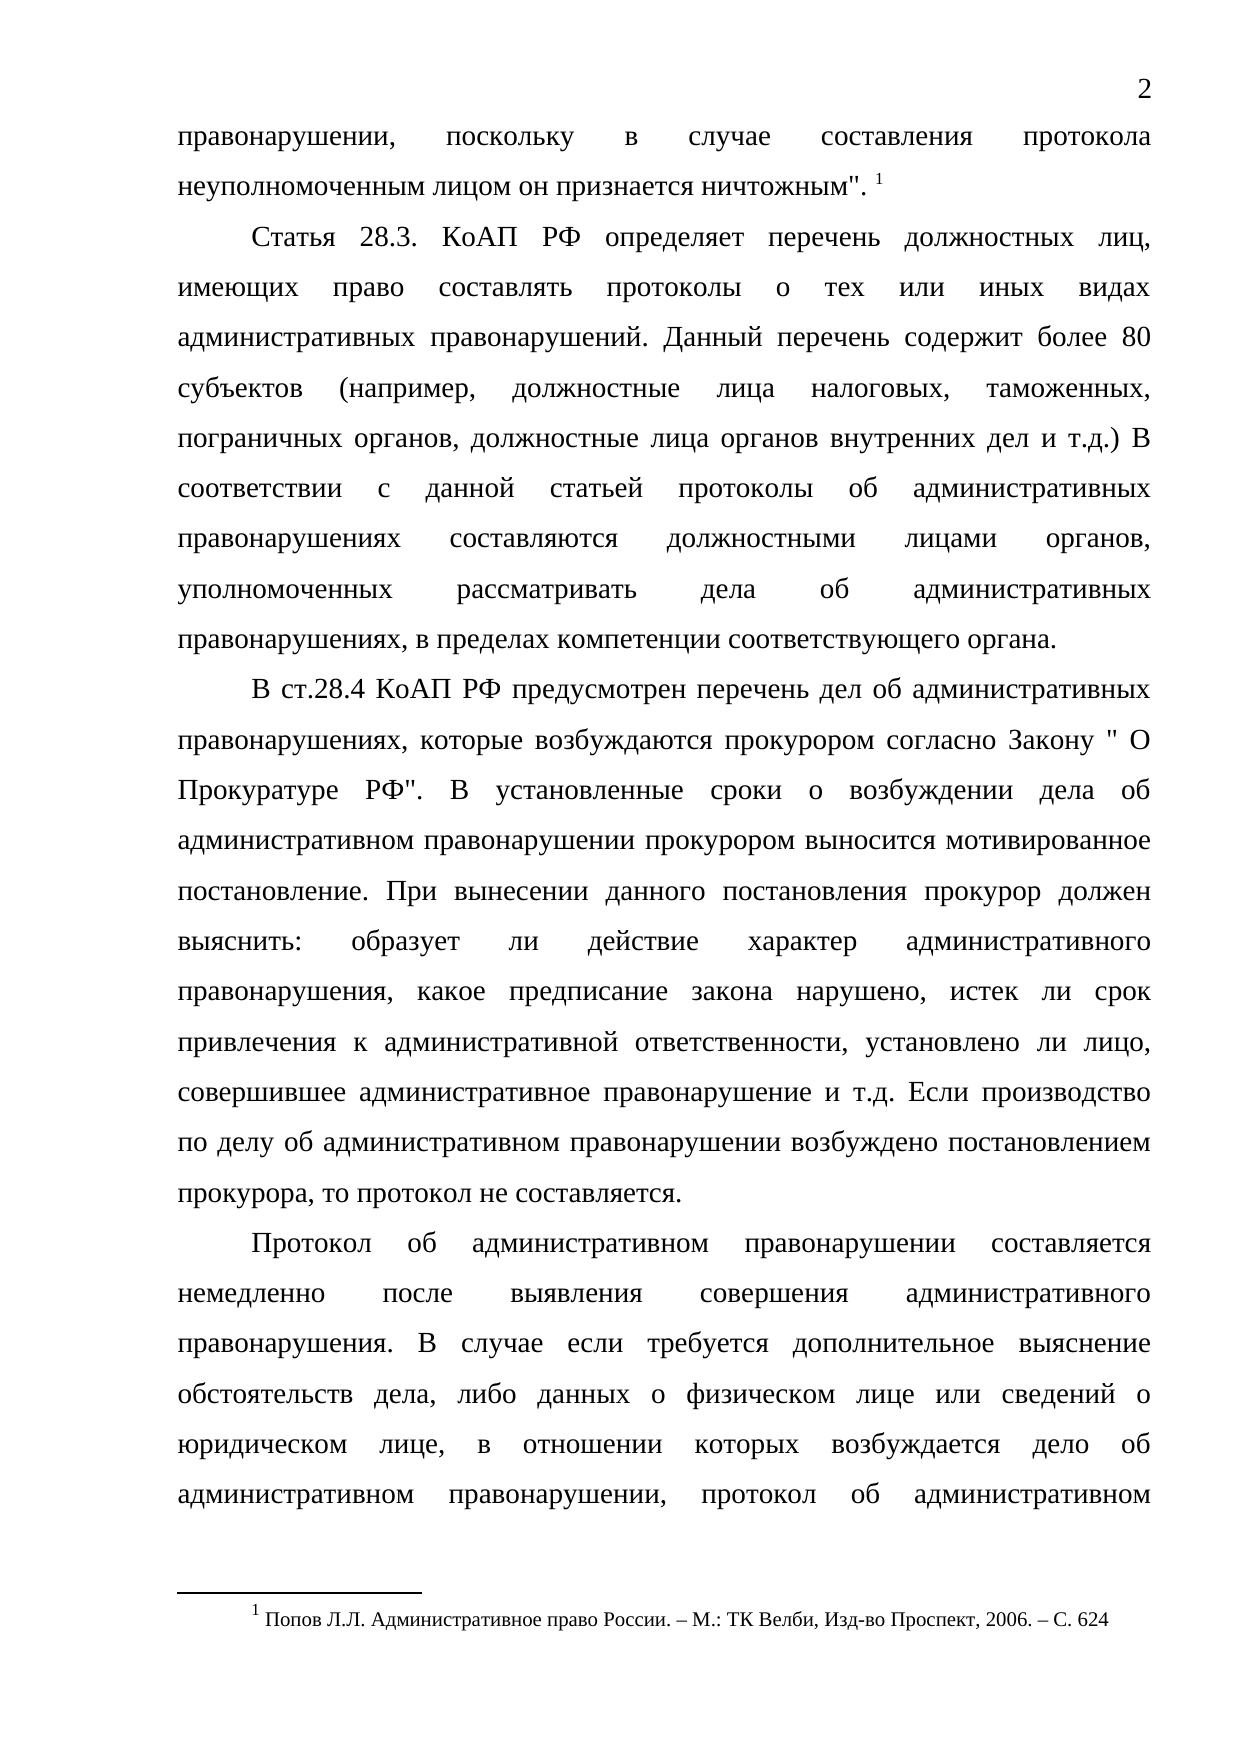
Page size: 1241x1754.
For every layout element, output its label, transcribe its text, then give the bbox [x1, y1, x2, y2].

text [177, 118, 1152, 202]
text В ст.28.4 КоАП РФ предусмотрен перечень дел об административных правонарушениях, которые возбуждаются прокурором согласно Закону " О Прокуратуре РФ". В установленные сроки о возбуждении дела об административном правонарушении прокурором выносится мотивированное постановление. При вынесении данного постановления прокурор должен выяснить: образует ли действие характер административного правонарушения, какое предписание закона нарушено, истек ли срок привлечения к административной ответственности, установлено ли лицо, совершившее административное правонарушение и т.д. Если производство по делу об административном правонарушении возбуждено постановлением прокурора, то протокол не составляется. [177, 672, 1152, 1208]
text Статья 28.3. КоАП РФ определяет перечень должностных лиц, имеющих право составлять протоколы о тех или иных видах административных правонарушений. Данный перечень содержит более 80 субъектов (например, должностные лица налоговых, таможенных, пограничных органов, должностные лица органов внутренних дел и т.д.) В соответствии с данной статьей протоколы об административных правонарушениях составляются должностными лицами органов, уполномоченных рассматривать дела об административных правонарушениях, в пределах компетенции соответствующего органа. [177, 219, 1152, 655]
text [177, 1225, 1152, 1510]
